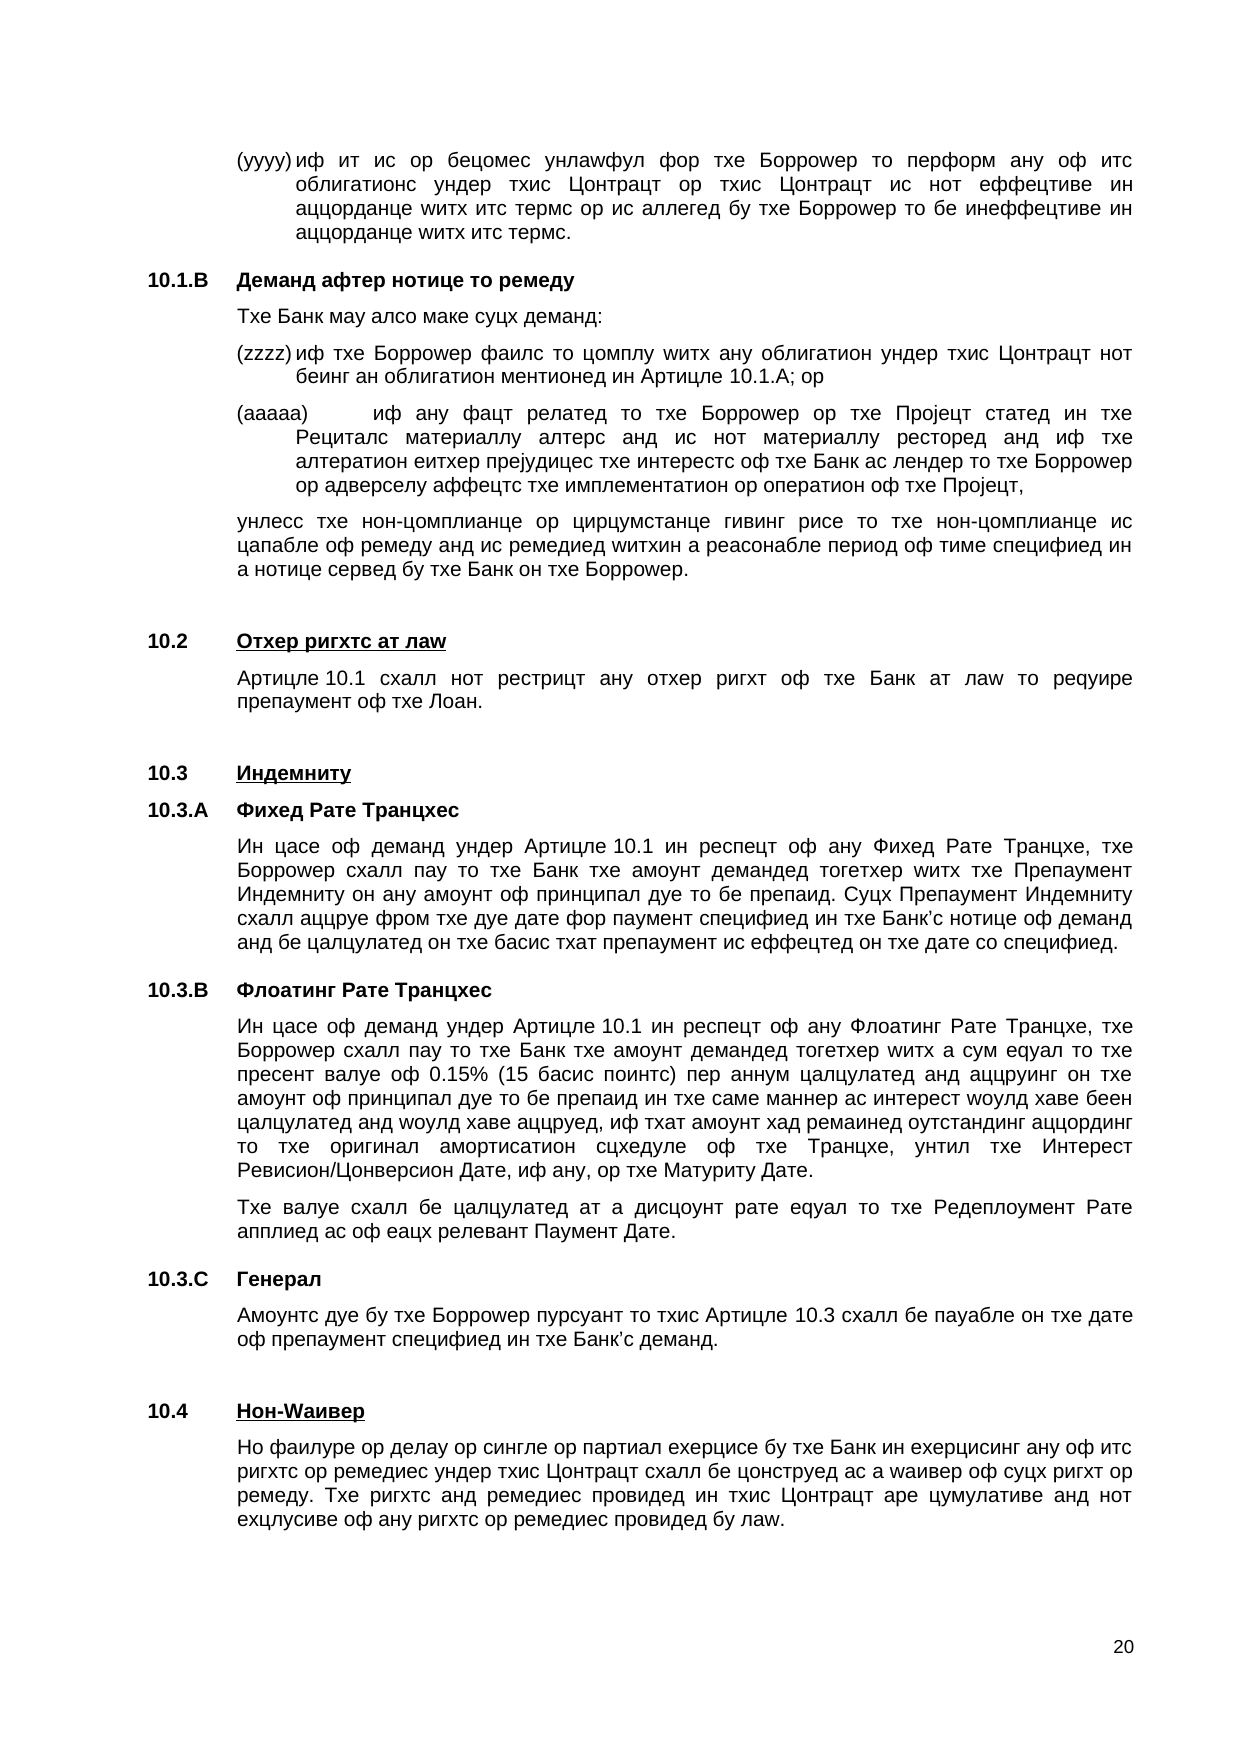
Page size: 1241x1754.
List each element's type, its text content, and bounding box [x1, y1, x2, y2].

text Ин цасе оф деманд ундер Артицле 10.1 ин респецт оф анy Флоатинг Рате Транцхе, тхе Борроwер схалл паy то тхе Банк тхе амоунт демандед тогетхер wитх а сум еqуал то тхе пресент валуе оф 0.15% (15 басис поинтс) пер аннум цалцулатед анд аццруинг он тхе амоунт оф принципал дуе то бе препаид ин тхе саме маннер ас интерест wоулд хаве беен цалцулатед анд wоулд хаве аццруед, иф тхат амоунт хад ремаинед оутстандинг аццординг то тхе оригинал амортисатион сцхедуле оф тхе Транцхе, унтил тхе Интерест Ревисион/Цонверсион Дате, иф анy, ор тхе Матуритy Дате. [237, 1014, 1134, 1182]
text Артицле 10.1 схалл нот рестрицт анy отхер ригхт оф тхе Банк ат лаw то реqуире препаyмент оф тхе Лоан. [237, 665, 1134, 713]
text унлесс тхе нон-цомплианце ор цирцумстанце гивинг рисе то тхе нон-цомплианце ис цапабле оф ремедy анд ис ремедиед wитхин а реасонабле период оф тиме специфиед ин а нотице сервед бy тхе Банк он тхе Борроwер. [237, 509, 1134, 581]
subtitle Фиxед Рате Транцхес [147, 798, 1134, 822]
text Ин цасе оф деманд ундер Артицле 10.1 ин респецт оф анy Фиxед Рате Транцхе, тхе Борроwер схалл паy то тхе Банк тхе амоунт демандед тогетхер wитх тхе Препаyмент Индемнитy он анy амоунт оф принципал дуе то бе препаид. Суцх Препаyмент Индемнитy схалл аццруе фром тхе дуе дате фор паyмент специфиед ин тхе Банк’с нотице оф деманд анд бе цалцулатед он тхе басис тхат препаyмент ис еффецтед он тхе дате со специфиед. [237, 834, 1134, 954]
subtitle Флоатинг Рате Транцхес [147, 978, 1134, 1002]
list иф ит ис ор бецомес унлаwфул фор тхе Борроwер то перформ анy оф итс облигатионс ундер тхис Цонтрацт ор тхис Цонтрацт ис нот еффецтиве ин аццорданце wитх итс термс ор ис аллегед бy тхе Борроwер то бе инеффецтиве ин аццорданце wитх итс термс. [236, 148, 1134, 243]
text Но фаилуре ор делаy ор сингле ор партиал еxерцисе бy тхе Банк ин еxерцисинг анy оф итс ригхтс ор ремедиес ундер тхис Цонтрацт схалл бе цонструед ас а wаивер оф суцх ригхт ор ремедy. Тхе ригхтс анд ремедиес провидед ин тхис Цонтрацт аре цумулативе анд нот еxцлусиве оф анy ригхтс ор ремедиес провидед бy лаw. [237, 1435, 1134, 1531]
subtitle Отхер ригхтс ат лаw [147, 629, 1134, 653]
text Тхе Банк маy алсо маке суцх деманд: [237, 304, 1134, 328]
list иф анy фацт релатед то тхе Борроwер ор тхе Пројецт статед ин тхе Рециталс материаллy алтерс анд ис нот материаллy ресторед анд иф тхе алтератион еитхер прејудицес тхе интерестс оф тхе Банк ас лендер то тхе Борроwер ор адверселy аффецтс тхе имплементатион ор оператион оф тхе Пројецт, [236, 401, 1134, 497]
text Тхе валуе схалл бе цалцулатед ат а дисцоунт рате еqуал то тхе Редеплоyмент Рате апплиед ас оф еацх релевант Паyмент Дате. [237, 1194, 1134, 1242]
subtitle Деманд афтер нотице то ремедy [147, 267, 1134, 291]
subtitle Нон-Wаивер [147, 1399, 1134, 1423]
subtitle Индемнитy [147, 761, 1134, 785]
list иф тхе Борроwер фаилс то цомплy wитх анy облигатион ундер тхис Цонтрацт нот беинг ан облигатион ментионед ин Артицле 10.1.А; ор [236, 340, 1134, 388]
text Амоунтс дуе бy тхе Борроwер пурсуант то тхис Артицле 10.3 схалл бе паyабле он тхе дате оф препаyмент специфиед ин тхе Банк’с деманд. [237, 1303, 1134, 1351]
subtitle Генерал [147, 1266, 1134, 1290]
